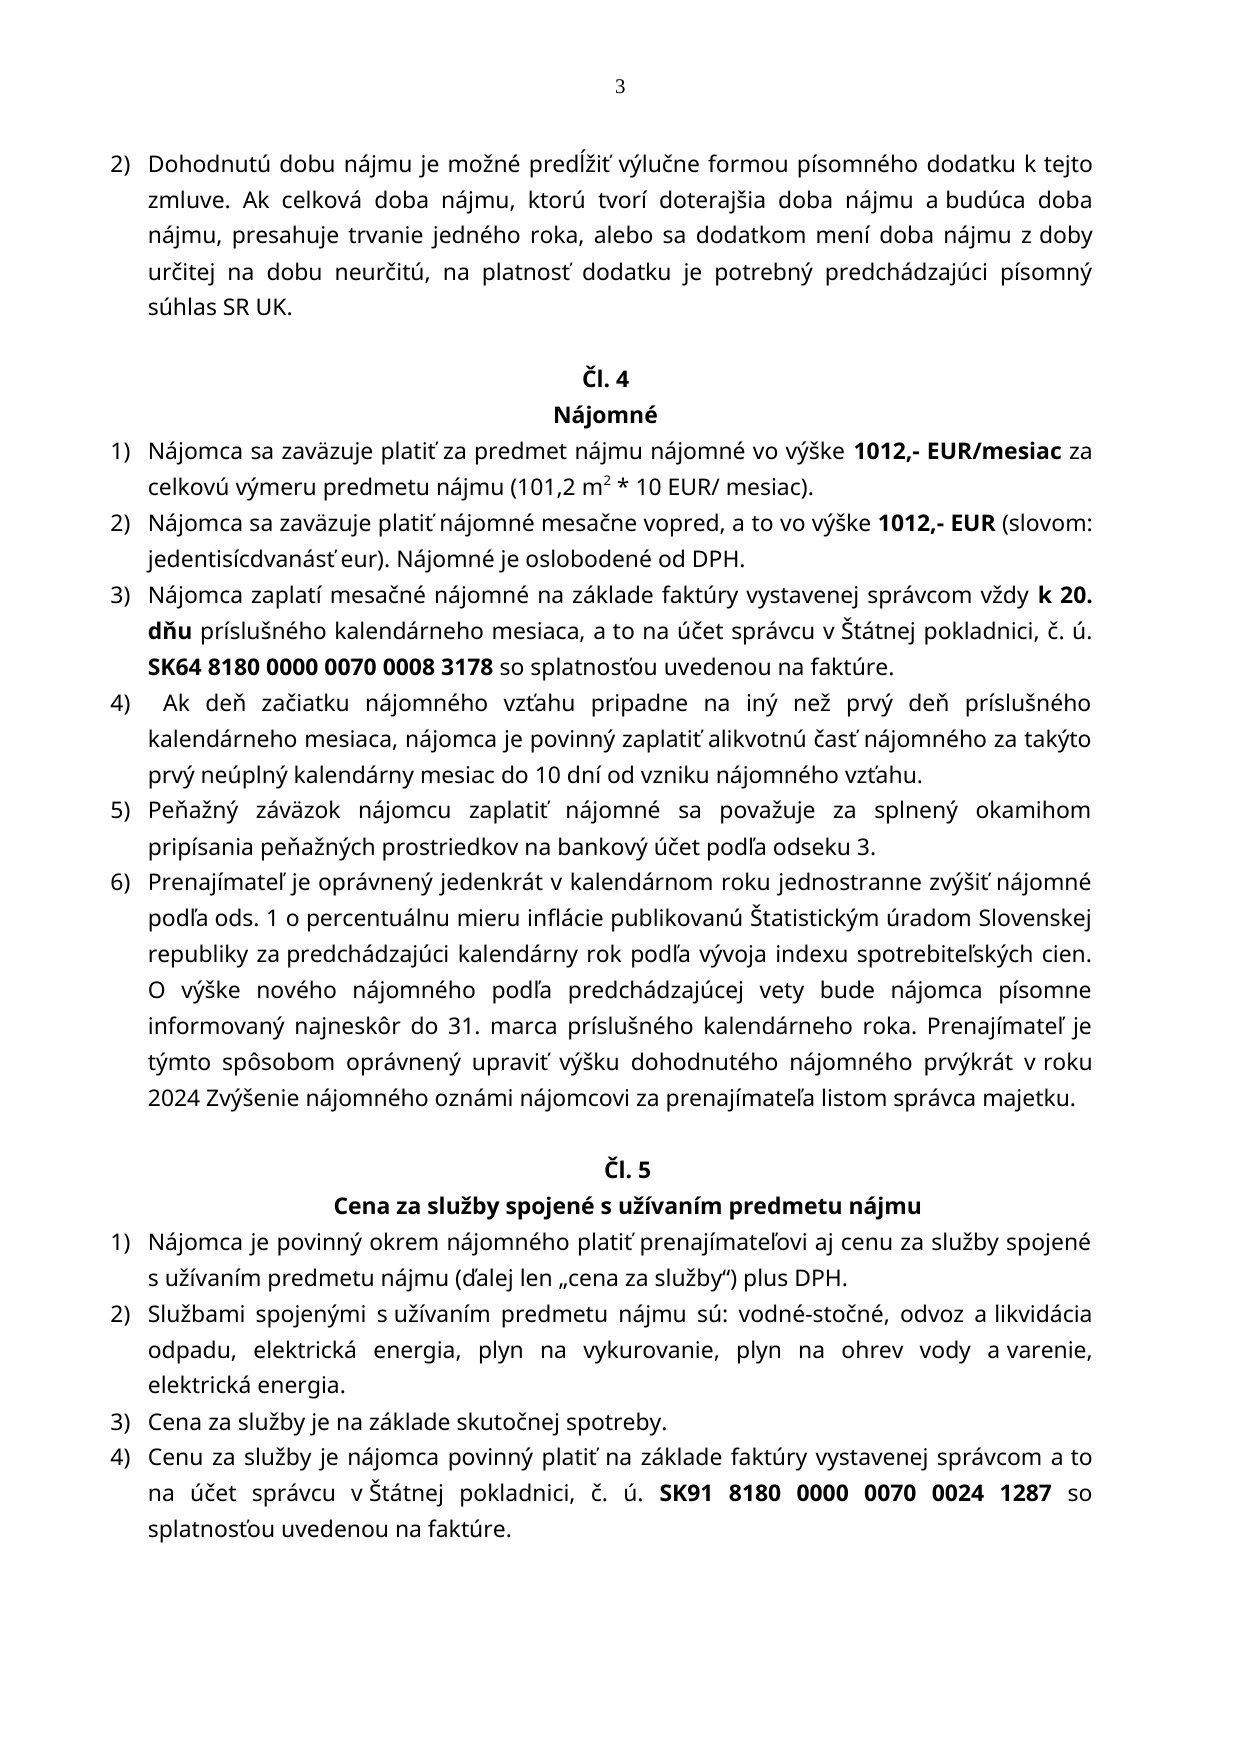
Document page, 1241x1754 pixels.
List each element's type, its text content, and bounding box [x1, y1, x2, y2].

text Cena za služby spojené s užívaním predmetu nájmu [162, 1190, 1093, 1221]
text Nájomné [118, 399, 1093, 430]
list Peňažný záväzok nájomcu zaplatiť nájomné sa považuje za splnený okamihom pripísania peňažných prostriedkov na bankový účet podľa odseku 3. [110, 794, 1093, 862]
list Cenu za služby je nájomca povinný platiť na základe faktúry vystavenej správcom a to na účet správcu v Štátnej pokladnici, č. ú. SK91 8180 0000 0070 0024 1287 so splatnosťou uvedenou na faktúre. [110, 1441, 1093, 1544]
list Nájomca zaplatí mesačné nájomné na základe faktúry vystavenej správcom vždy k 20. dňu príslušného kalendárneho mesiaca, a to na účet správcu v Štátnej pokladnici, č. ú. SK64 8180 0000 0070 0008 3178 so splatnosťou uvedenou na faktúre. [110, 579, 1093, 682]
text Čl. 4 [118, 363, 1093, 394]
list Prenajímateľ je oprávnený jedenkrát v kalendárnom roku jednostranne zvýšiť nájomné podľa ods. 1 o percentuálnu mieru inflácie publikovanú Štatistickým úradom Slovenskej republiky za predchádzajúci kalendárny rok podľa vývoja indexu spotrebiteľských cien. O výške nového nájomného podľa predchádzajúcej vety bude nájomca písomne informovaný najneskôr do 31. marca príslušného kalendárneho roka. Prenajímateľ je týmto spôsobom oprávnený upraviť výšku dohodnutého nájomného prvýkrát v roku 2024 Zvýšenie nájomného oznámi nájomcovi za prenajímateľa listom správca majetku. [110, 866, 1093, 1113]
list Nájomca je povinný okrem nájomného platiť prenajímateľovi aj cenu za služby spojené s užívaním predmetu nájmu (ďalej len „cena za služby“) plus DPH. [110, 1226, 1093, 1293]
list Cena za služby je na základe skutočnej spotreby. [110, 1405, 1093, 1437]
text Čl. 5 [162, 1154, 1093, 1185]
list Nájomca sa zaväzuje platiť nájomné mesačne vopred, a to vo výške 1012,- EUR (slovom: jedentisícdvanásť eur). Nájomné je oslobodené od DPH. [110, 507, 1093, 574]
list Službami spojenými s užívaním predmetu nájmu sú: vodné-stočné, odvoz a likvidácia odpadu, elektrická energia, plyn na vykurovanie, plyn na ohrev vody a varenie, elektrická energia. [110, 1298, 1093, 1401]
list Dohodnutú dobu nájmu je možné predĺžiť výlučne formou písomného dodatku k tejto zmluve. Ak celková doba nájmu, ktorú tvorí doterajšia doba nájmu a budúca doba nájmu, presahuje trvanie jedného roka, alebo sa dodatkom mení doba nájmu z doby určitej na dobu neurčitú, na platnosť dodatku je potrebný predchádzajúci písomný súhlas SR UK. [110, 148, 1093, 323]
list Ak deň začiatku nájomného vzťahu pripadne na iný než prvý deň príslušného kalendárneho mesiaca, nájomca je povinný zaplatiť alikvotnú časť nájomného za takýto prvý neúplný kalendárny mesiac do 10 dní od vzniku nájomného vzťahu. [110, 687, 1093, 790]
list Nájomca sa zaväzuje platiť za predmet nájmu nájomné vo výške 1012,- EUR/mesiac za celkovú výmeru predmetu nájmu (101,2 m2 * 10 EUR/ mesiac). [110, 435, 1093, 502]
